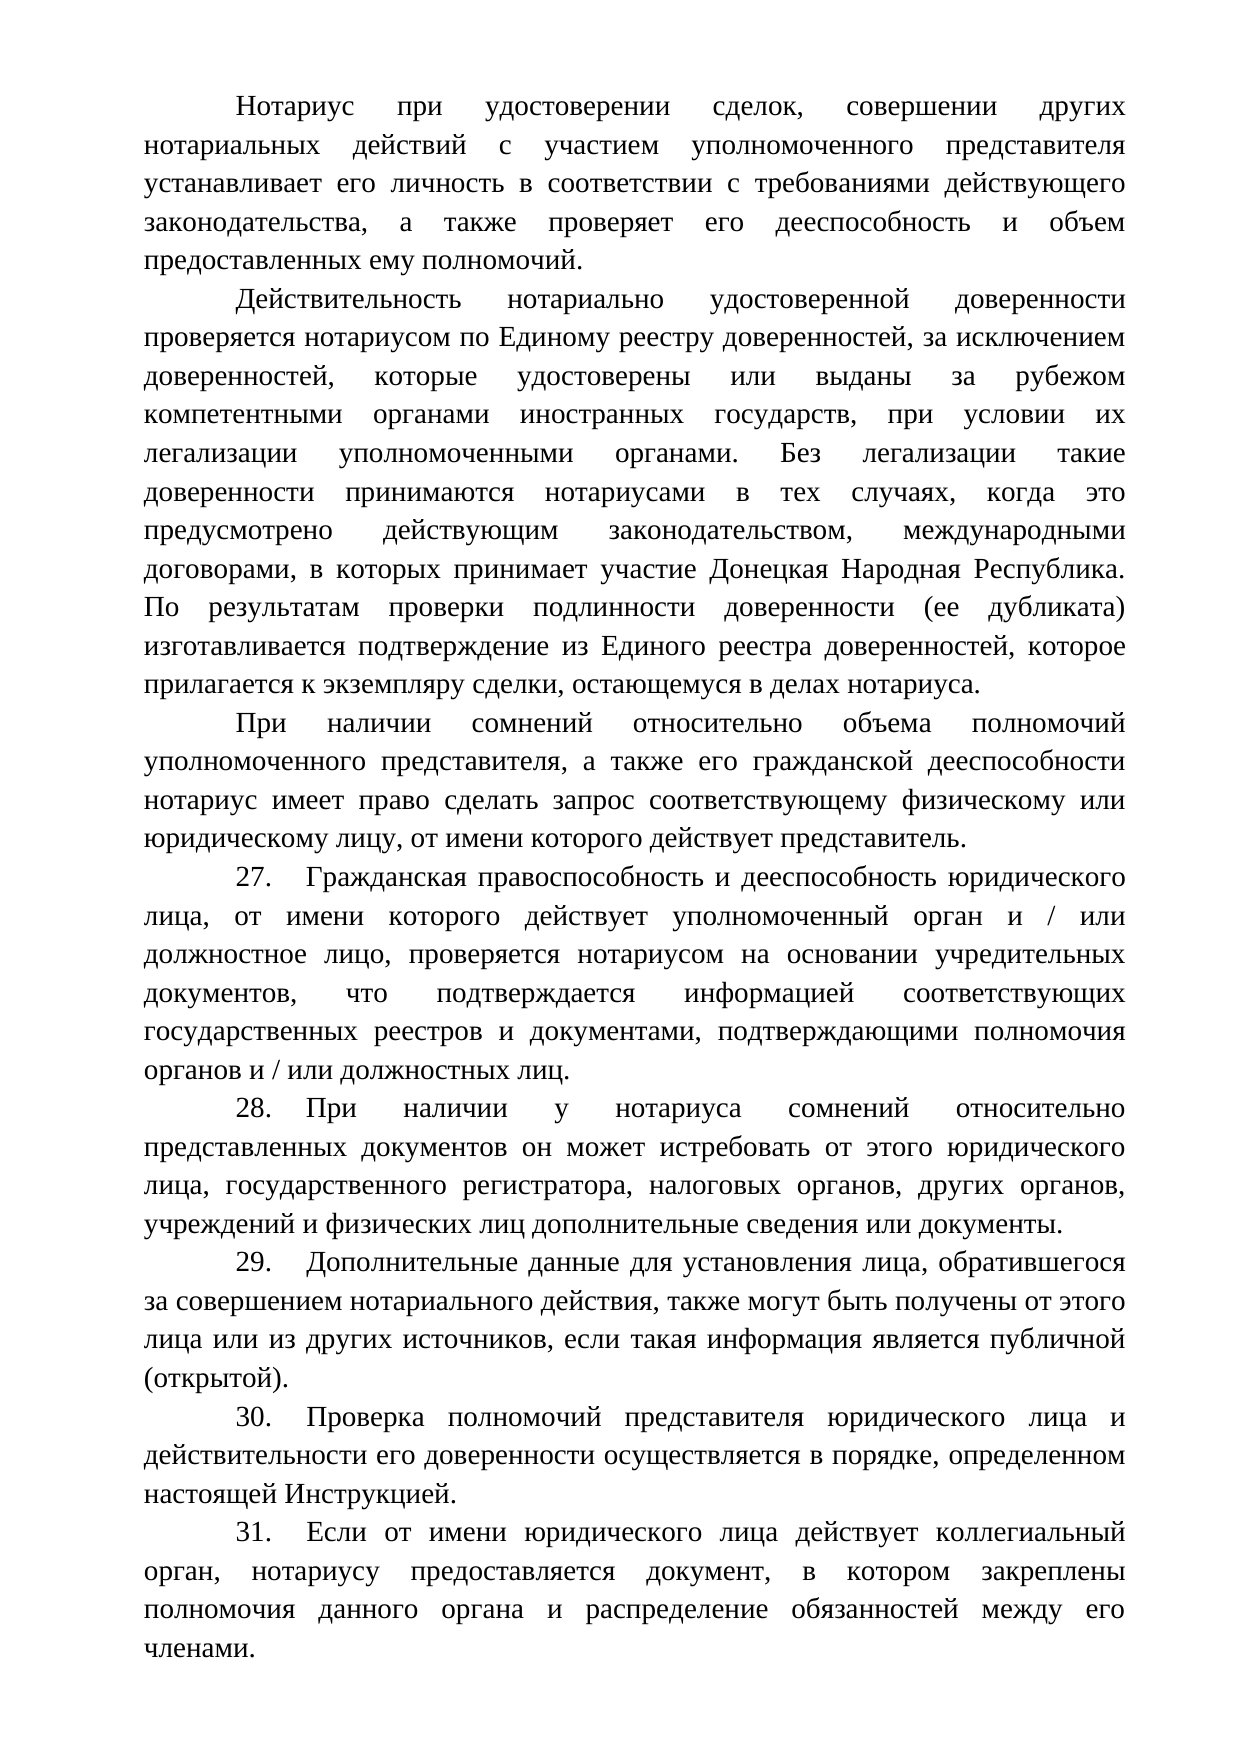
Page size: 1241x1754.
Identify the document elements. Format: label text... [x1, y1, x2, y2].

text Действительность нотариально удостоверенной доверенности проверяется нотариусом по Единому реестру доверенностей, за исключением доверенностей, которые удостоверены или выданы за рубежом компетентными органами иностранных государств, при условии их легализации уполномоченными органами. Без легализации такие доверенности принимаются нотариусами в тех случаях, когда это предусмотрено действующим законодательством, международными договорами, в которых принимает участие Донецкая Народная Республика. По результатам проверки подлинности доверенности (ее дубликата) изготавливается подтверждение из Единого реестра доверенностей, которое прилагается к экземпляру сделки, остающемуся в делах нотариуса. [144, 281, 1126, 700]
text При наличии сомнений относительно объема полномочий уполномоченного представителя, а также его гражданской дееспособности нотариус имеет право сделать запрос соответствующему физическому или юридическому лицу, от имени которого действует представитель. [144, 705, 1126, 854]
list Дополнительные данные для установления лица, обратившегося за совершением нотариального действия, также могут быть получены от этого лица или из других источников, если такая информация является публичной (открытой). [144, 1244, 1126, 1394]
list Проверка полномочий представителя юридического лица и действительности его доверенности осуществляется в порядке, определенном настоящей Инструкцией. [144, 1399, 1126, 1509]
list Если от имени юридического лица действует коллегиальный орган, нотариусу предоставляется документ, в котором закреплены полномочия данного органа и распределение обязанностей между его членами. [144, 1514, 1126, 1663]
list При наличии у нотариуса сомнений относительно представленных документов он может истребовать от этого юридического лица, государственного регистратора, налоговых органов, других органов, учреждений и физических лиц дополнительные сведения или документы. [144, 1090, 1126, 1239]
list Гражданская правоспособность и дееспособность юридического лица, от имени которого действует уполномоченный орган и / или должностное лицо, проверяется нотариусом на основании учредительных документов, что подтверждается информацией соответствующих государственных реестров и документами, подтверждающими полномочия органов и / или должностных лиц. [144, 859, 1126, 1085]
text Нотариус при удостоверении сделок, совершении других нотариальных действий с участием уполномоченного представителя устанавливает его личность в соответствии с требованиями действующего законодательства, а также проверяет его дееспособность и объем предоставленных ему полномочий. [144, 88, 1126, 276]
